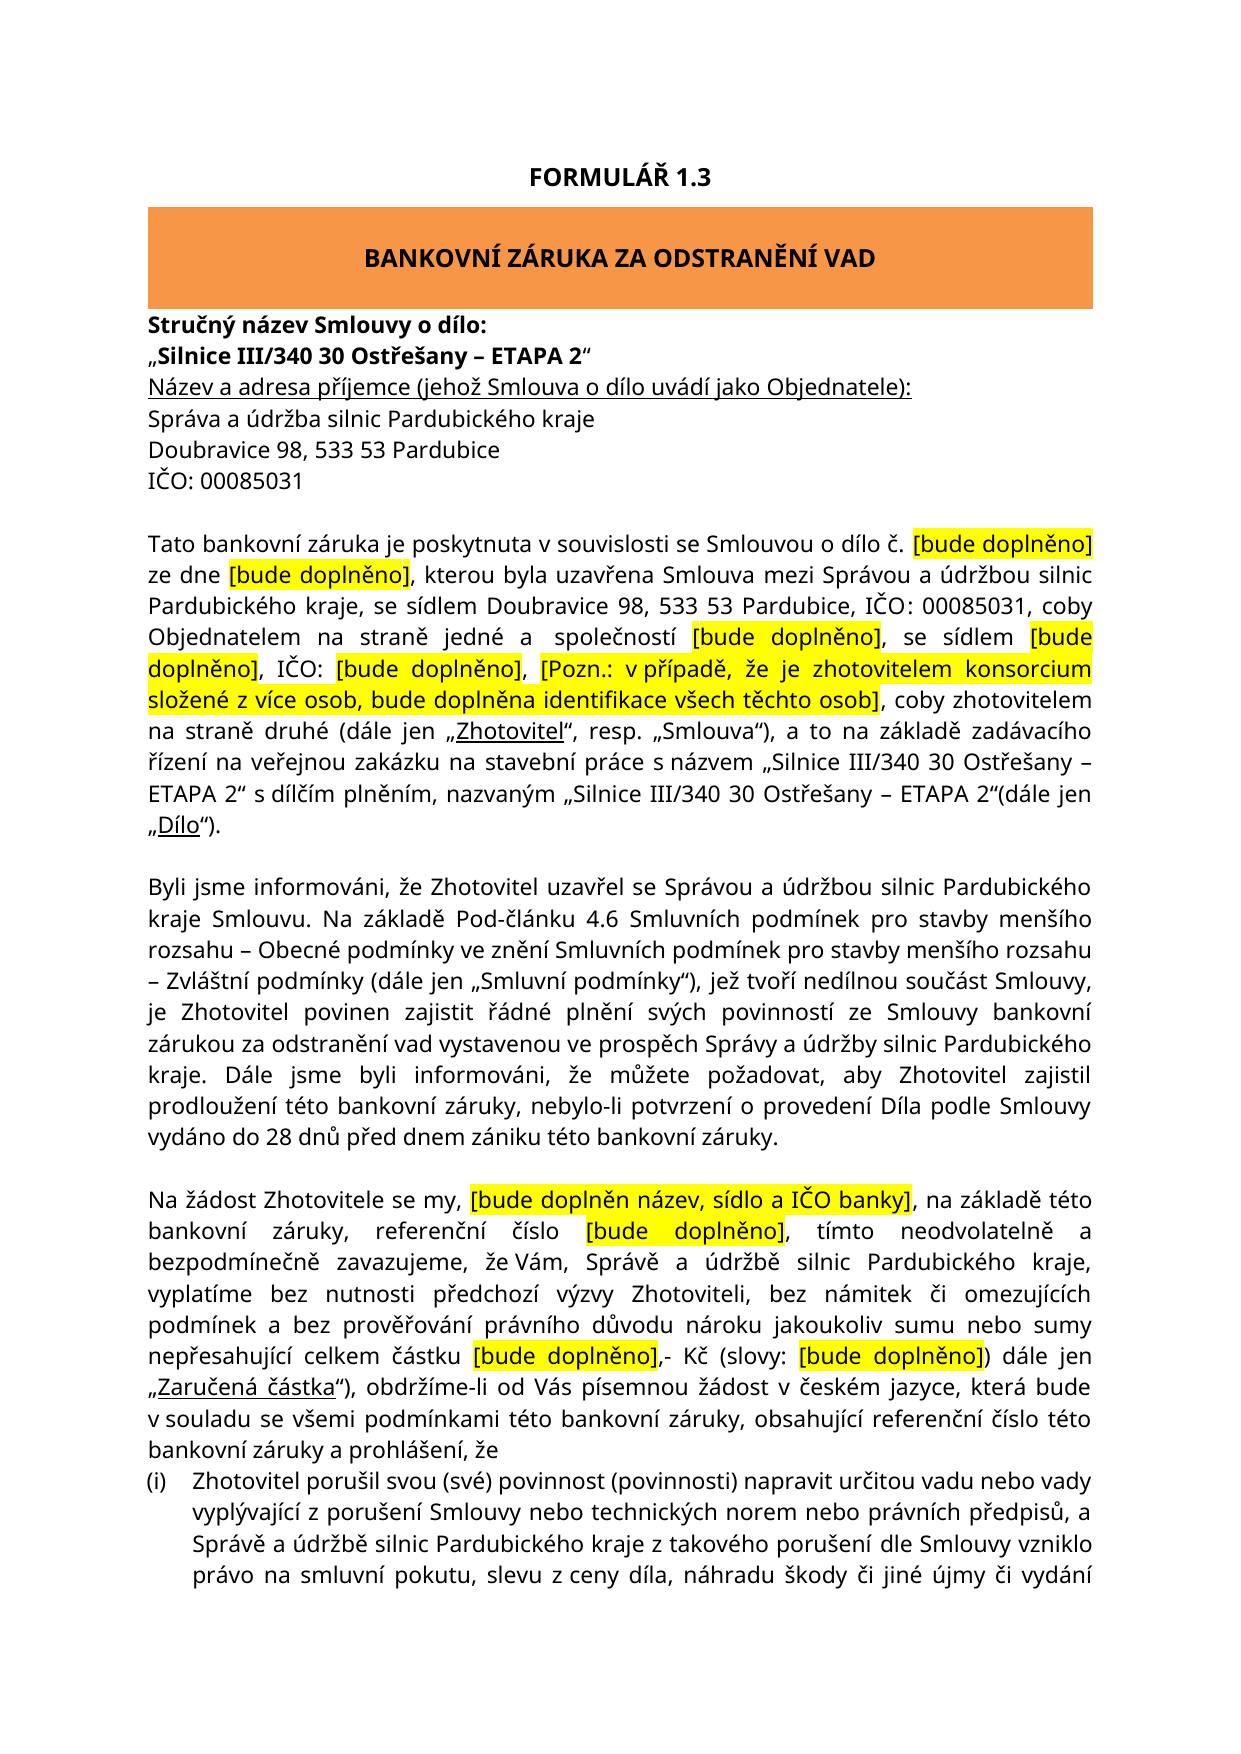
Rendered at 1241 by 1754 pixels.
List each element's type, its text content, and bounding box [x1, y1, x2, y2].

text formulář 1.3 [148, 160, 1093, 194]
text BANKOVNÍ záruka za odstranění vad [148, 241, 1093, 275]
text Byli jsme informováni, že Zhotovitel uzavřel se Správou a údržbou silnic Pardubického kraje Smlouvu. Na základě Pod-článku 4.6 Smluvních podmínek pro stavby menšího rozsahu – Obecné podmínky ve znění Smluvních podmínek pro stavby menšího rozsahu – Zvláštní podmínky (dále jen „Smluvní podmínky“), jež tvoří nedílnou součást Smlouvy, je Zhotovitel povinen zajistit řádné plnění svých povinností ze Smlouvy bankovní zárukou za odstranění vad vystavenou ve prospěch Správy a údržby silnic Pardubického kraje. Dále jsme byli informováni, že můžete požadovat, aby Zhotovitel zajistil prodloužení této bankovní záruky, nebylo-li potvrzení o provedení Díla podle Smlouvy vydáno do 28 dnů před dnem zániku této bankovní záruky. [148, 871, 1093, 1153]
text Na žádost Zhotovitele se my, [bude doplněn název, sídlo a IČO banky], na základě této bankovní záruky, referenční číslo [bude doplněno], tímto neodvolatelně a bezpodmínečně zavazujeme, že Vám, Správě a údržbě silnic Pardubického kraje, vyplatíme bez nutnosti předchozí výzvy Zhotoviteli, bez námitek či omezujících podmínek a bez prověřování právního důvodu nároku jakoukoliv sumu nebo sumy nepřesahující celkem částku [bude doplněno],- Kč (slovy: [bude doplněno]) dále jen „Zaručená částka“), obdržíme-li od Vás písemnou žádost v českém jazyce, která bude v souladu se všemi podmínkami této bankovní záruky, obsahující referenční číslo této bankovní záruky a prohlášení, že [148, 1184, 1093, 1465]
text Správa a údržba silnic Pardubického kraje [148, 403, 1093, 434]
text IČO: 00085031 [148, 465, 1093, 496]
text Stručný název Smlouvy o dílo: [148, 309, 1093, 340]
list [146, 1465, 1093, 1590]
text „Silnice III/340 30 Ostřešany – ETAPA 2“ [148, 340, 1093, 371]
text Tato bankovní záruka je poskytnuta v souvislosti se Smlouvou o dílo č. [bude doplněno] ze dne [bude doplněno], kterou byla uzavřena Smlouva mezi Správou a údržbou silnic Pardubického kraje, se sídlem Doubravice 98, 533 53 Pardubice, IČO: 00085031, coby Objednatelem na straně jedné a společností [bude doplněno], se sídlem [bude doplněno], IČO: [bude doplněno], [Pozn.: v případě, že je zhotovitelem konsorcium složené z více osob, bude doplněna identifikace všech těchto osob], coby zhotovitelem na straně druhé (dále jen „Zhotovitel“, resp. „Smlouva“), a to na základě zadávacího řízení na veřejnou zakázku na stavební práce s názvem „Silnice III/340 30 Ostřešany – ETAPA 2“ s dílčím plněním, nazvaným „Silnice III/340 30 Ostřešany – ETAPA 2“(dále jen „Dílo“). [148, 653, 1093, 840]
text Tato bankovní záruka je poskytnuta v souvislosti se Smlouvou o dílo č. [bude doplněno] ze dne [bude doplněno], kterou byla uzavřena Smlouva mezi Správou a údržbou silnic Pardubického kraje, se sídlem Doubravice 98, 533 53 Pardubice, IČO: 00085031, coby Objednatelem na straně jedné a společností [bude doplněno], se sídlem [bude doplněno], IČO: [bude doplněno], [Pozn.: v případě, že je zhotovitelem konsorcium složené z více osob, bude doplněna identifikace všech těchto osob], coby zhotovitelem na straně druhé (dále jen „Zhotovitel“, resp. „Smlouva“), a to na základě zadávacího řízení na veřejnou zakázku na stavební práce s názvem „Silnice III/340 30 Ostřešany – ETAPA 2“ s dílčím plněním, nazvaným „Silnice III/340 30 Ostřešany – ETAPA 2“(dále jen „Dílo“). [148, 528, 1093, 684]
text Doubravice 98, 533 53 Pardubice [148, 434, 1093, 465]
text Název a adresa příjemce (jehož Smlouva o dílo uvádí jako Objednatele): [148, 371, 1093, 403]
